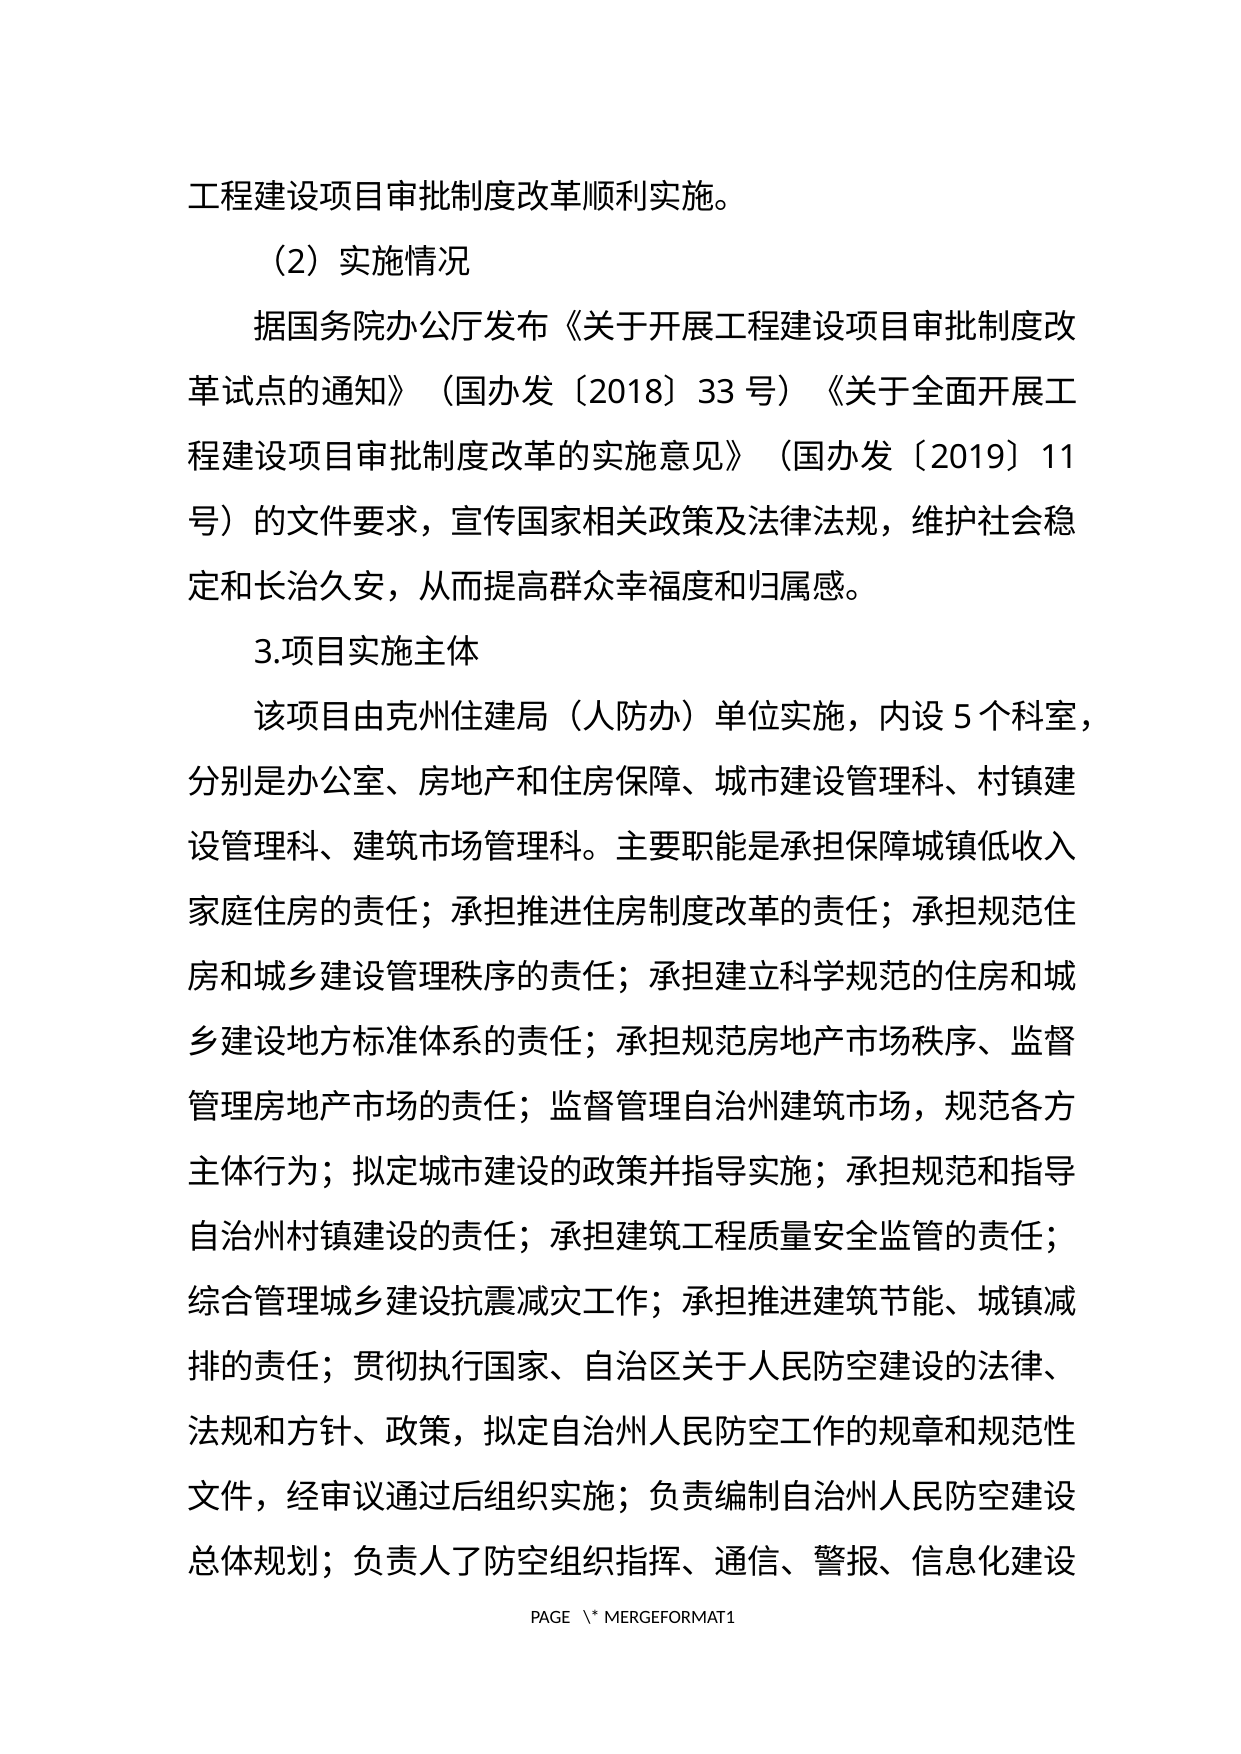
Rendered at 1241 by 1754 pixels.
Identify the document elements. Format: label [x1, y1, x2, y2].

text [187, 162, 1078, 1592]
